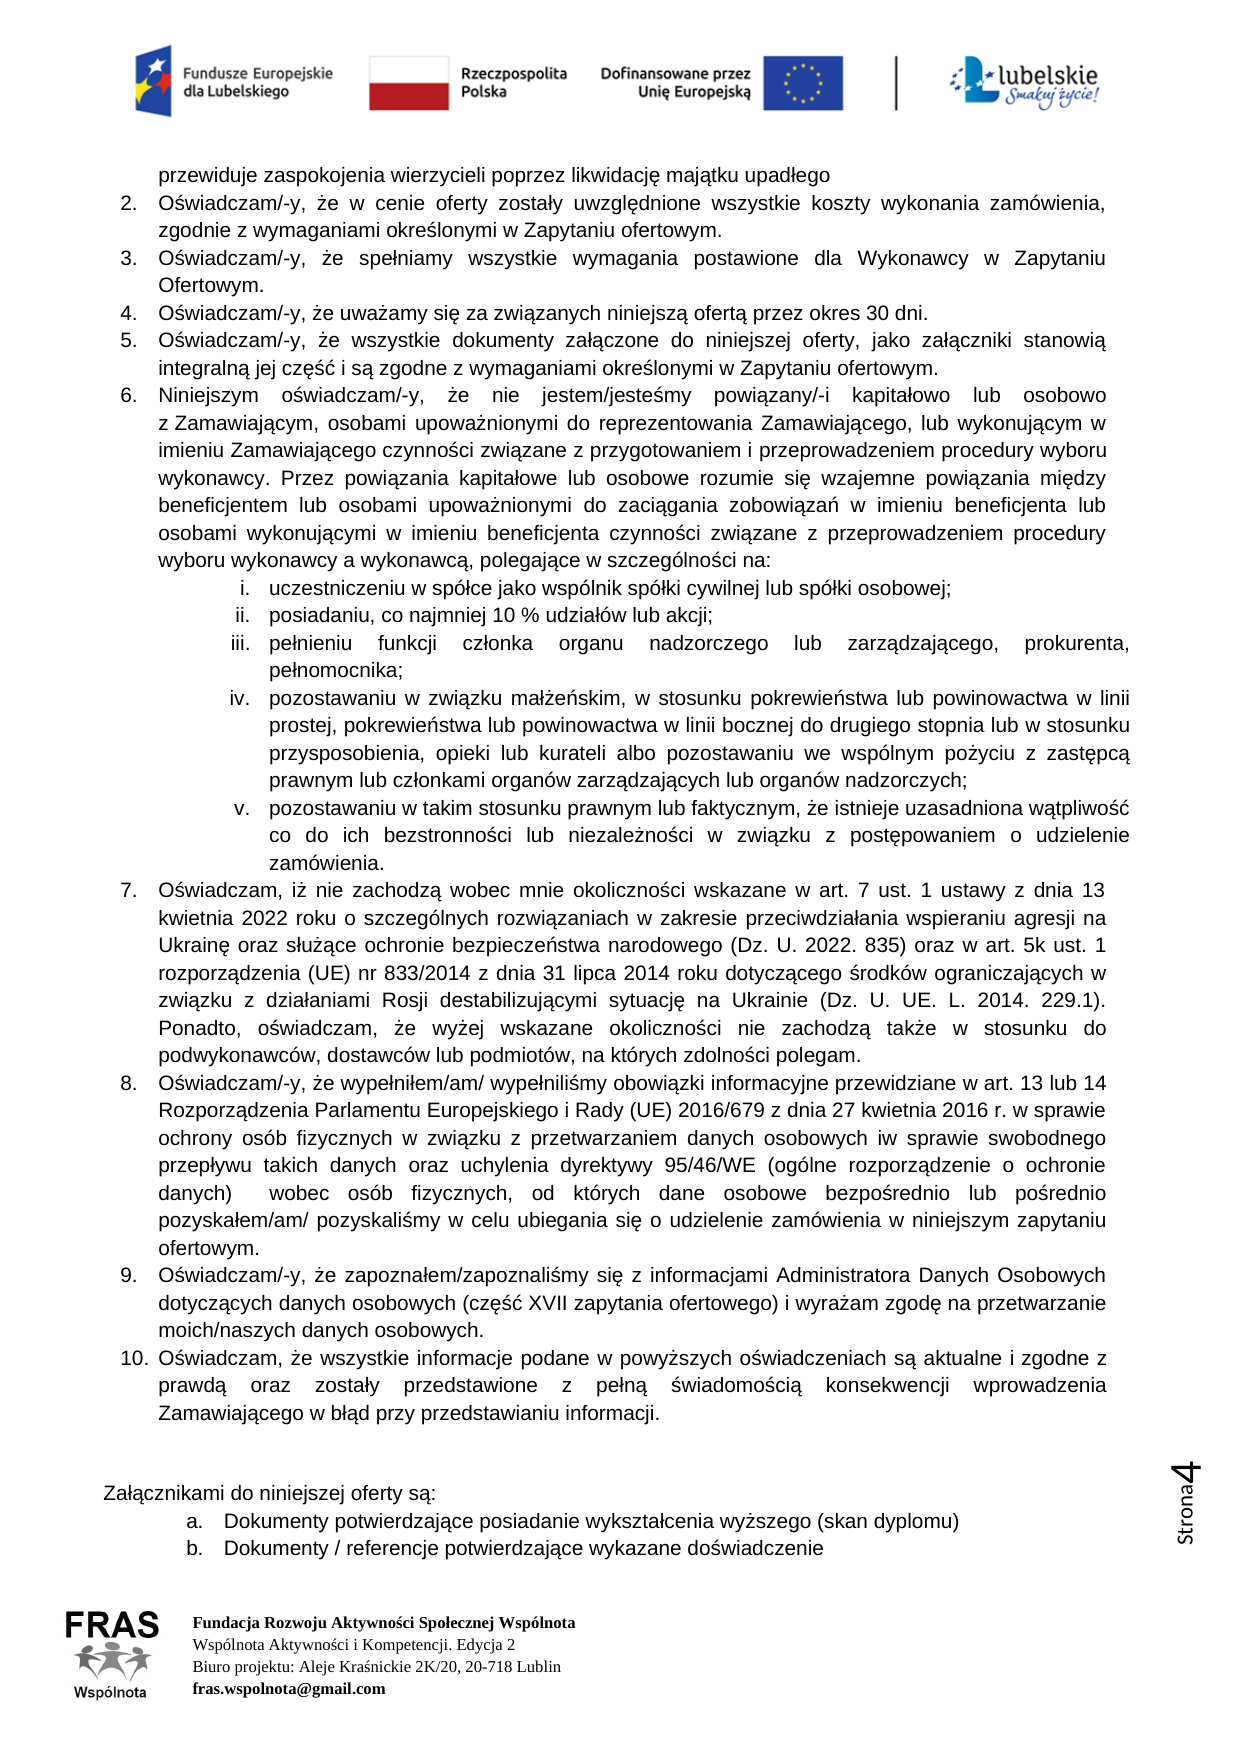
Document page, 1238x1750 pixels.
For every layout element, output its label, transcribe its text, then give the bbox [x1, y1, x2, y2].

list Oświadczam/-y, że wypełniłem/am/ wypełniliśmy obowiązki informacyjne przewidziane w art. 13 lub 14 Rozporządzenia Parlamentu Europejskiego i Rady (UE) 2016/679 z dnia 27 kwietnia 2016 r. w sprawie ochrony osób fizycznych w związku z przetwarzaniem danych osobowych iw sprawie swobodnego przepływu takich danych oraz uchylenia dyrektywy 95/46/WE (ogólne rozporządzenie o ochronie danych) wobec osób fizycznych, od których dane osobowe bezpośrednio lub pośrednio pozyskałem/am/ pozyskaliśmy w celu ubiegania się o udzielenie zamówienia w niniejszym zapytaniu ofertowym. [120, 1071, 1107, 1260]
list Oświadczam, że wszystkie informacje podane w powyższych oświadczeniach są aktualne i zgodne z prawdą oraz zostały przedstawione z pełną świadomością konsekwencji wprowadzenia Zamawiającego w błąd przy przedstawianiu informacji. [120, 1346, 1107, 1425]
list pozostawaniu w takim stosunku prawnym lub faktycznym, że istnieje uzasadniona wątpliwość co do ich bezstronności lub niezależności w związku z postępowaniem o udzielenie zamówienia. [250, 796, 1131, 875]
list uczestniczeniu w spółce jako wspólnik spółki cywilnej lub spółki osobowej; [250, 576, 1131, 600]
picture [126, 36, 1103, 124]
list Oświadczam/-y, że uważamy się za związanych niniejszą ofertą przez okres 30 dni. [120, 301, 1107, 325]
list posiadaniu, co najmniej 10 % udziałów lub akcji; [250, 603, 1131, 627]
list Dokumenty potwierdzające posiadanie wykształcenia wyższego (skan dyplomu) [186, 1509, 1107, 1533]
text Załącznikami do niniejszej oferty są: [103, 1481, 1107, 1505]
list pełnieniu funkcji członka organu nadzorczego lub zarządzającego, prokurenta, pełnomocnika; [250, 631, 1131, 682]
picture [52, 1603, 168, 1701]
list pozostawaniu w związku małżeńskim, w stosunku pokrewieństwa lub powinowactwa w linii prostej, pokrewieństwa lub powinowactwa w linii bocznej do drugiego stopnia lub w stosunku przysposobienia, opieki lub kurateli albo pozostawaniu we wspólnym pożyciu z zastępcą prawnym lub członkami organów zarządzających lub organów nadzorczych; [250, 686, 1131, 792]
list Niniejszym oświadczam/-y, że nie jestem/jesteśmy powiązany/-i kapitałowo lub osobowo z Zamawiającym, osobami upoważnionymi do reprezentowania Zamawiającego, lub wykonującym w imieniu Zamawiającego czynności związane z przygotowaniem i przeprowadzeniem procedury wyboru wykonawcy. Przez powiązania kapitałowe lub osobowe rozumie się wzajemne powiązania między beneficjentem lub osobami upoważnionymi do zaciągania zobowiązań w imieniu beneficjenta lub osobami wykonującymi w imieniu beneficjenta czynności związane z przeprowadzeniem procedury wyboru wykonawcy a wykonawcą, polegające w szczególności na: [120, 383, 1107, 572]
list Oświadczam/-y, że spełniamy wszystkie wymagania postawione dla Wykonawcy w Zapytaniu Ofertowym. [120, 246, 1107, 297]
list Oświadczam/-y, że w cenie oferty zostały uwzględnione wszystkie koszty wykonania zamówienia, zgodnie z wymaganiami określonymi w Zapytaniu ofertowym. [120, 191, 1107, 242]
list Oświadczam, iż nie zachodzą wobec mnie okoliczności wskazane w art. 7 ust. 1 ustawy z dnia 13 kwietnia 2022 roku o szczególnych rozwiązaniach w zakresie przeciwdziałania wspieraniu agresji na Ukrainę oraz służące ochronie bezpieczeństwa narodowego (Dz. U. 2022. 835) oraz w art. 5k ust. 1 rozporządzenia (UE) nr 833/2014 z dnia 31 lipca 2014 roku dotyczącego środków ograniczających w związku z działaniami Rosji destabilizującymi sytuację na Ukrainie (Dz. U. UE. L. 2014. 229.1). Ponadto, oświadczam, że wyżej wskazane okoliczności nie zachodzą także w stosunku do podwykonawców, dostawców lub podmiotów, na których zdolności polegam. [120, 878, 1107, 1067]
list Oświadczam/-y, że wszystkie dokumenty załączone do niniejszej oferty, jako załączniki stanowią integralną jej część i są zgodne z wymaganiami określonymi w Zapytaniu ofertowym. [120, 328, 1107, 380]
list Oświadczam/-y, że zapoznałem/zapoznaliśmy się z informacjami Administratora Danych Osobowych dotyczących danych osobowych (część XVII zapytania ofertowego) i wyrażam zgodę na przetwarzanie moich/naszych danych osobowych. [120, 1263, 1107, 1342]
list Dokumenty / referencje potwierdzające wykazane doświadczenie [186, 1536, 1107, 1560]
